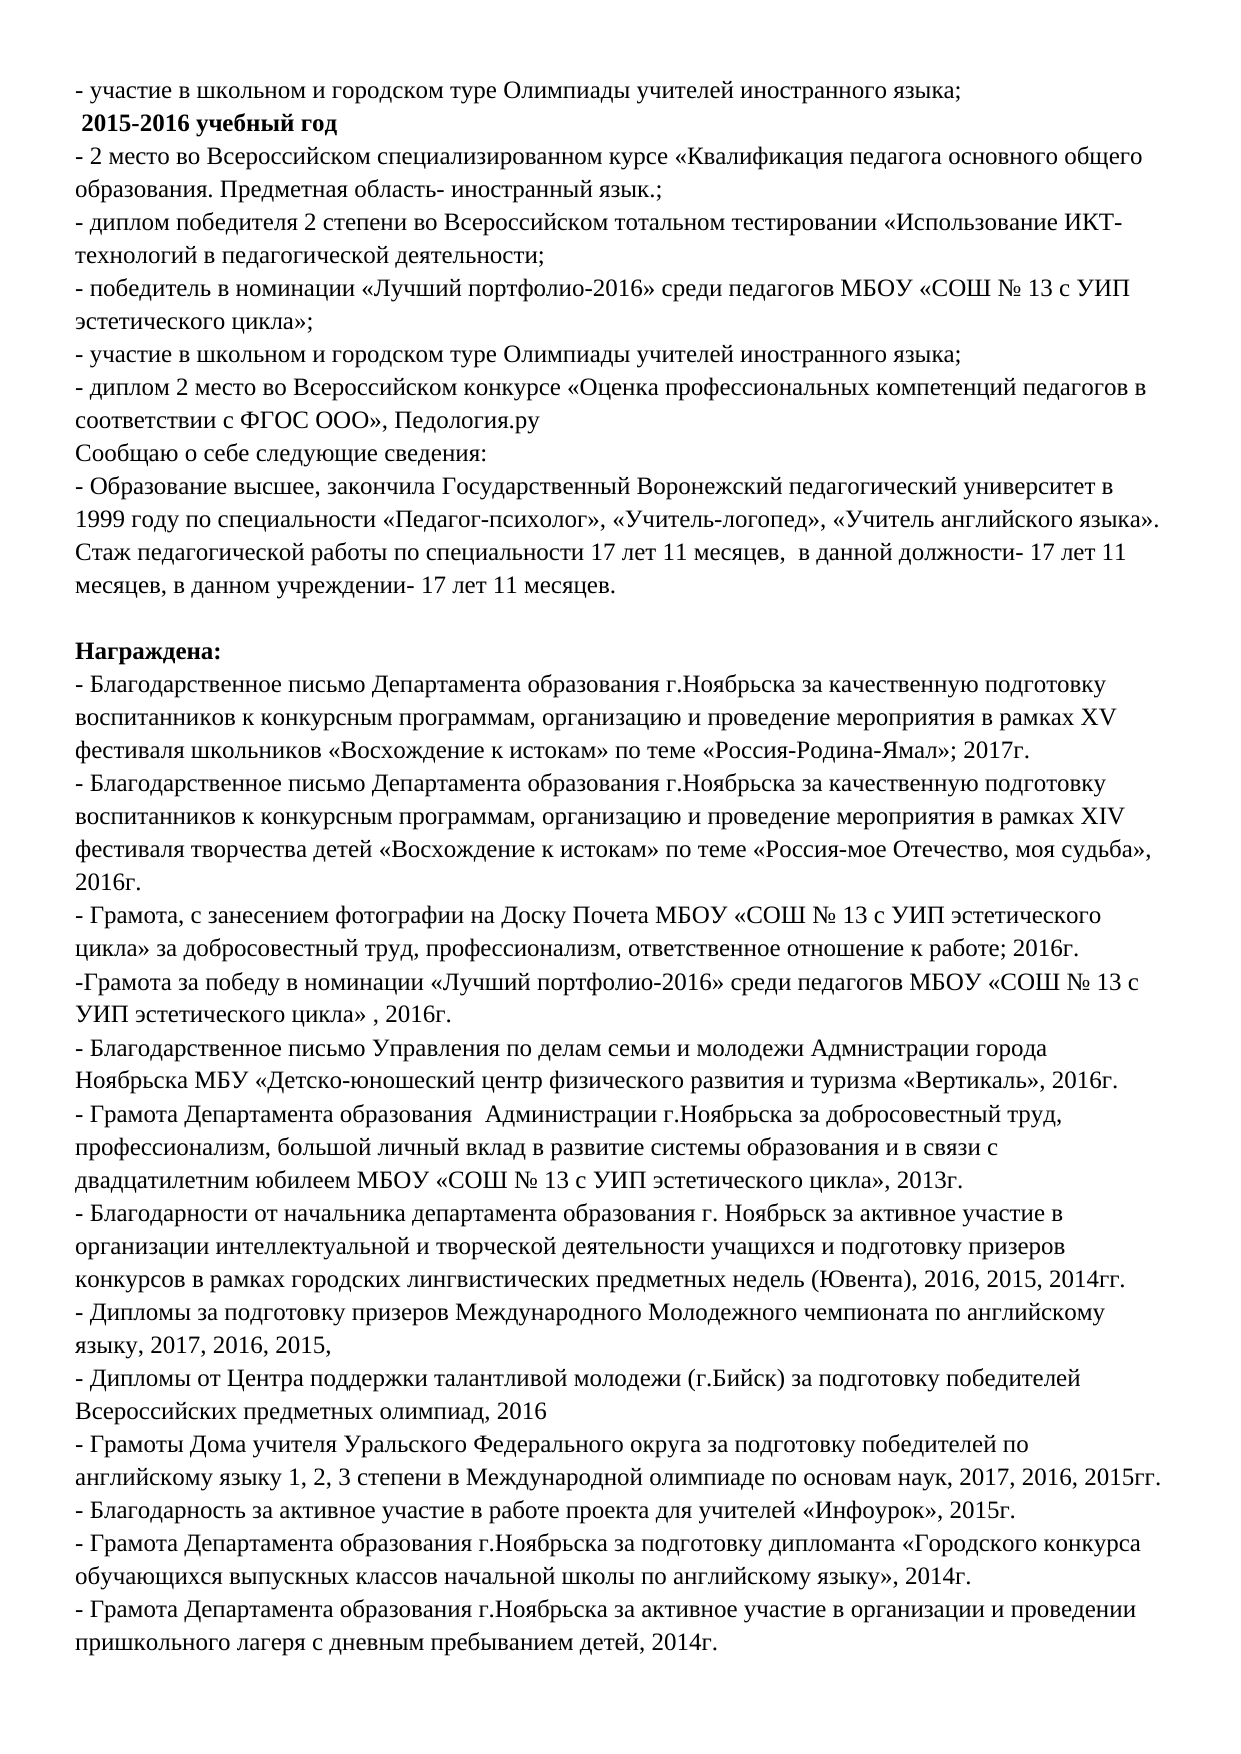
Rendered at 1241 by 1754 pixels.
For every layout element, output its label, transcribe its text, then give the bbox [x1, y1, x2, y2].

text - Грамоты Дома учителя Уральского Федерального округа за подготовку победителей по английскому языку 1, 2, 3 степени в Международной олимпиаде по основам наук, 2017, 2016, 2015гг. [75, 1429, 1165, 1491]
text - 2 место во Всероссийском специализированном курсе «Квалификация педагога основного общего образования. Предметная область- иностранный язык.; [75, 141, 1165, 203]
text - участие в школьном и городском туре Олимпиады учителей иностранного языка; [75, 339, 1165, 368]
text Сообщаю о себе следующие сведения: [75, 438, 1165, 467]
text - Грамота, с занесением фотографии на Доску Почета МБОУ «СОШ № 13 с УИП эстетического цикла» за добросовестный труд, профессионализм, ответственное отношение к работе; 2016г. [75, 901, 1165, 962]
text -Грамота за победу в номинации «Лучший портфолио-2016» среди педагогов МБОУ «СОШ № 13 с УИП эстетического цикла» , 2016г. [75, 967, 1165, 1028]
text - участие в школьном и городском туре Олимпиады учителей иностранного языка; [75, 75, 1165, 104]
text - победитель в номинации «Лучший портфолио-2016» среди педагогов МБОУ «СОШ № 13 с УИП эстетического цикла»; [75, 273, 1165, 335]
text - Дипломы за подготовку призеров Международного Молодежного чемпионата по английскому языку, 2017, 2016, 2015, [75, 1297, 1165, 1358]
text - диплом победителя 2 степени во Всероссийском тотальном тестировании «Использование ИКТ-технологий в педагогической деятельности; [75, 207, 1165, 269]
text - Благодарственное письмо Департамента образования г.Ноябрьска за качественную подготовку воспитанников к конкурсным программам, организацию и проведение мероприятия в рамках XV фестиваля школьников «Восхождение к истокам» по теме «Россия-Родина-Ямал»; 2017г. [75, 669, 1165, 764]
text 2015-2016 учебный год [75, 108, 1165, 137]
text - Благодарственное письмо Департамента образования г.Ноябрьска за качественную подготовку воспитанников к конкурсным программам, организацию и проведение мероприятия в рамках XIV фестиваля творчества детей «Восхождение к истокам» по теме «Россия-мое Отечество, моя судьба», 2016г. [75, 768, 1165, 896]
text - Грамота Департамента образования Администрации г.Ноябрьска за добросовестный труд, профессионализм, большой личный вклад в развитие системы образования и в связи с двадцатилетним юбилеем МБОУ «СОШ № 13 с УИП эстетического цикла», 2013г. [75, 1099, 1165, 1193]
text - Дипломы от Центра поддержки талантливой молодежи (г.Бийск) за подготовку победителей Всероссийских предметных олимпиад, 2016 [75, 1363, 1165, 1424]
text - Образование высшее, закончила Государственный Воронежский педагогический университет в 1999 году по специальности «Педагог-психолог», «Учитель-логопед», «Учитель английского языка». Стаж педагогической работы по специальности 17 лет 11 месяцев, в данной должности- 17 лет 11 месяцев, в данном учреждении- 17 лет 11 месяцев. [75, 471, 1165, 599]
text - диплом 2 место во Всероссийском конкурсе «Оценка профессиональных компетенций педагогов в соответствии с ФГОС ООО», Педология.ру [75, 372, 1165, 434]
text - Грамота Департамента образования г.Ноябрьска за подготовку дипломанта «Городского конкурса обучающихся выпускных классов начальной школы по английскому языку», 2014г. [75, 1528, 1165, 1590]
text - Благодарственное письмо Управления по делам семьи и молодежи Адмнистрации города Ноябрьска МБУ «Детско-юношеский центр физического развития и туризма «Вертикаль», 2016г. [75, 1033, 1165, 1094]
text Награждена: [75, 636, 1165, 665]
text - Благодарность за активное участие в работе проекта для учителей «Инфоурок», 2015г. [75, 1495, 1165, 1524]
text - Грамота Департамента образования г.Ноябрьска за активное участие в организации и проведении пришкольного лагеря с дневным пребыванием детей, 2014г. [75, 1594, 1165, 1656]
text - Благодарности от начальника департамента образования г. Ноябрьск за активное участие в организации интеллектуальной и творческой деятельности учащихся и подготовку призеров конкурсов в рамках городских лингвистических предметных недель (Ювента), 2016, 2015, 2014гг. [75, 1198, 1165, 1292]
